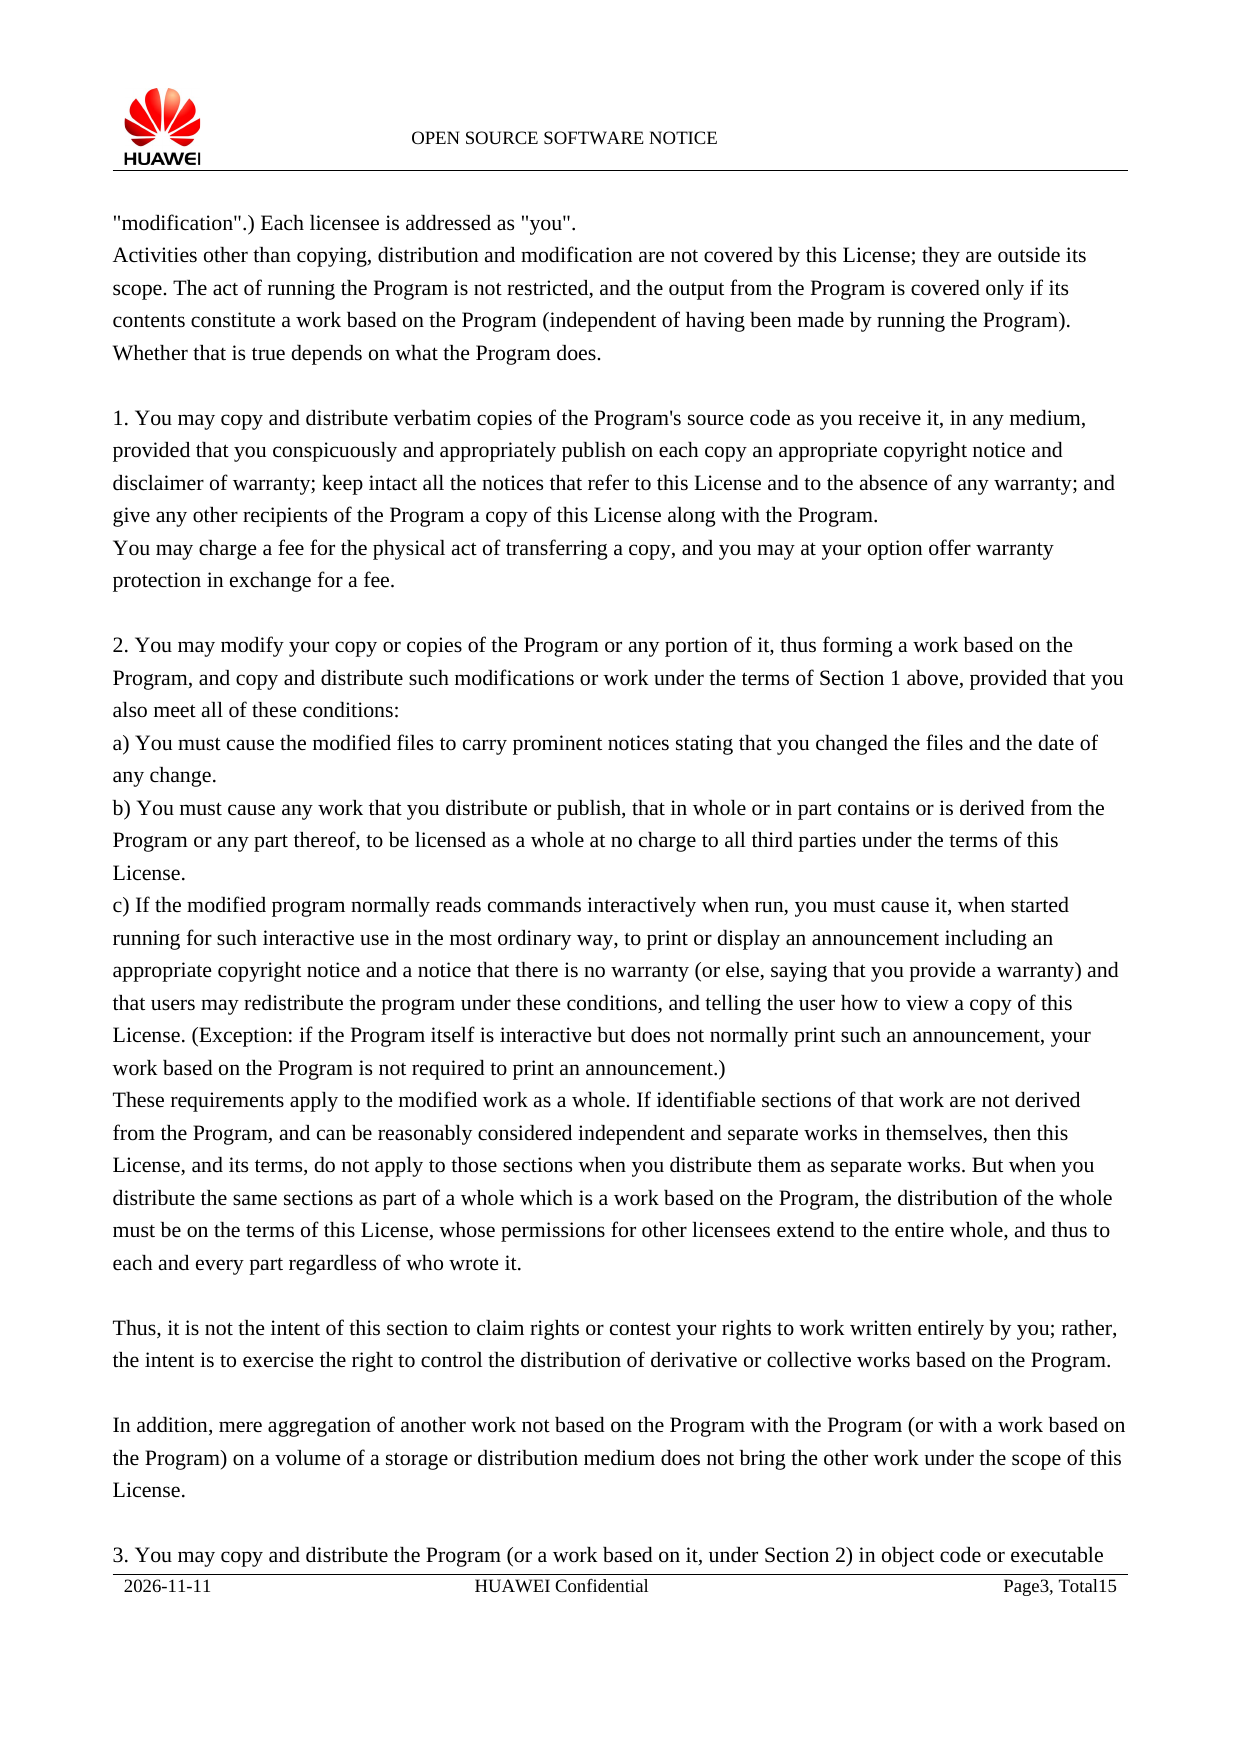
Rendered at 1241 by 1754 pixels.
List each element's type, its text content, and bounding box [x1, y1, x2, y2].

picture [124, 88, 201, 165]
